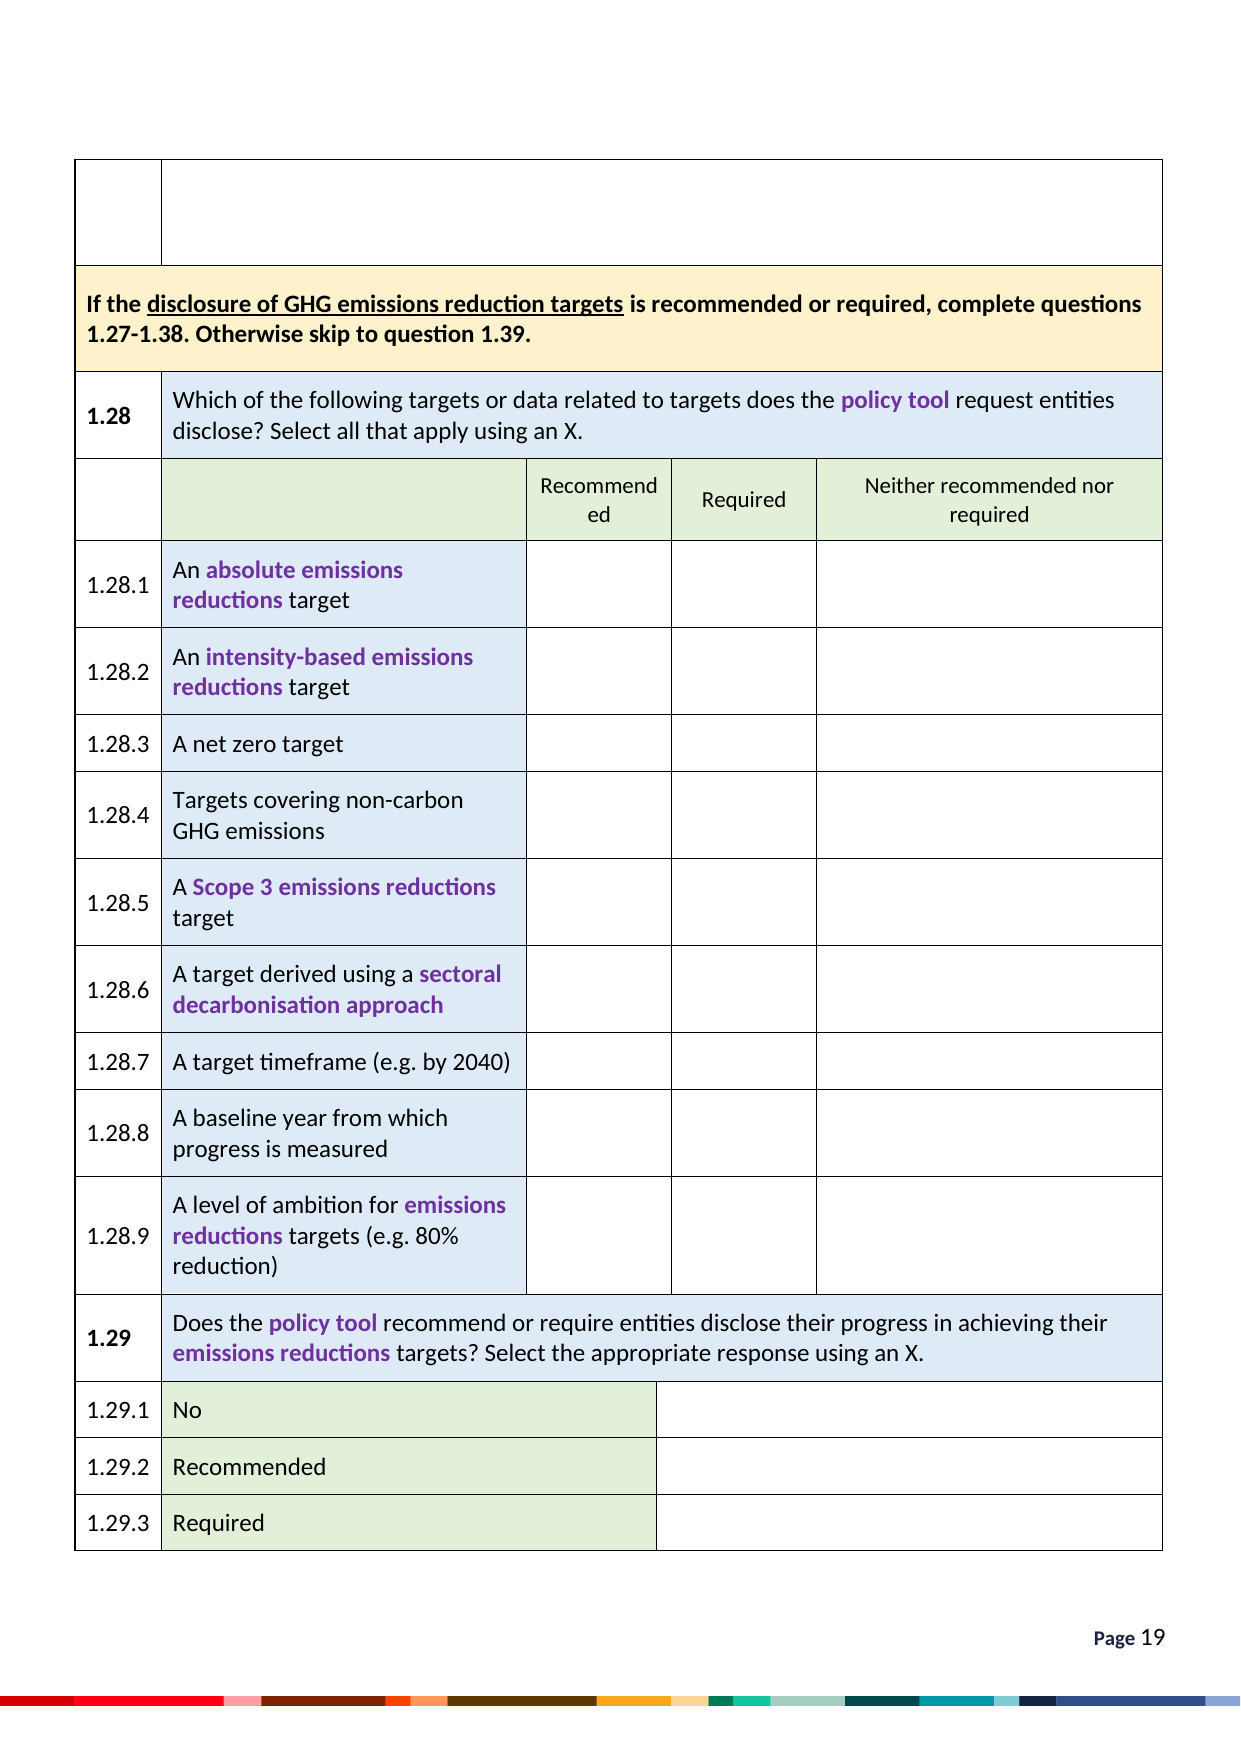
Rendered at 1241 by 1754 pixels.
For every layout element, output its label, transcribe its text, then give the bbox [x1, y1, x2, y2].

table_cell [672, 1090, 816, 1176]
table_cell A baseline year from which progress is measured [162, 1090, 526, 1176]
table_cell 1.29 [76, 1295, 161, 1381]
table_cell [672, 1177, 816, 1293]
table_cell 1.28.6 [76, 946, 161, 1032]
table_cell A Scope 3 emissions reductions target [162, 859, 526, 945]
table_cell [672, 772, 816, 858]
table_cell Recommended [527, 459, 671, 540]
table_cell [76, 459, 161, 540]
table_cell [672, 946, 816, 1032]
table_cell 1.28 [76, 372, 161, 458]
table_cell An absolute emissions reductions target [162, 541, 526, 627]
table_cell Neither recommended nor required [817, 459, 1162, 540]
table_cell [672, 859, 816, 945]
table_cell A target derived using a sectoral decarbonisation approach [162, 946, 526, 1032]
table_cell No [162, 1382, 656, 1437]
table_cell [657, 1495, 1162, 1550]
table_cell [657, 1382, 1162, 1437]
table_cell 1.29.2 [76, 1438, 161, 1494]
table_cell If the disclosure of GHG emissions reduction targets is recommended or required, complete questions 1.27-1.38. Otherwise skip to question 1.39. [76, 266, 1162, 371]
table_cell [657, 1438, 1162, 1494]
table_cell [527, 715, 671, 771]
table_cell [817, 1177, 1162, 1293]
table_cell [817, 772, 1162, 858]
picture [0, 1696, 1241, 1706]
table_cell [527, 628, 671, 714]
table_cell [672, 1033, 816, 1089]
table_cell [527, 1033, 671, 1089]
table_cell 1.28.7 [76, 1033, 161, 1089]
table_cell 1.28.2 [76, 628, 161, 714]
table_cell A target timeframe (e.g. by 2040) [162, 1033, 526, 1089]
table_cell [527, 1177, 671, 1293]
table_cell 1.28.4 [76, 772, 161, 858]
table_cell [162, 160, 1162, 265]
table_cell [672, 715, 816, 771]
table_cell 1.28.3 [76, 715, 161, 771]
table_cell Required [162, 1495, 656, 1550]
table_cell 1.28.9 [76, 1177, 161, 1293]
table_cell 1.28.1 [76, 541, 161, 627]
table_cell Which of the following targets or data related to targets does the policy tool request entities disclose? Select all that apply using an X. [162, 372, 1162, 458]
table_cell Required [672, 459, 816, 540]
table_cell A level of ambition for emissions reductions targets (e.g. 80% reduction) [162, 1177, 526, 1293]
table_cell [817, 946, 1162, 1032]
table_cell Recommended [162, 1438, 656, 1494]
table_cell A net zero target [162, 715, 526, 771]
table_cell [527, 1090, 671, 1176]
table_cell [817, 1033, 1162, 1089]
table_cell [672, 628, 816, 714]
table_cell [672, 541, 816, 627]
table_cell [817, 859, 1162, 945]
table_cell 1.28.8 [76, 1090, 161, 1176]
table_cell [76, 160, 161, 265]
table_cell [817, 1090, 1162, 1176]
table_cell [817, 541, 1162, 627]
table_cell 1.29.3 [76, 1495, 161, 1550]
table_cell Targets covering non-carbon GHG emissions [162, 772, 526, 858]
table_cell An intensity-based emissions reductions target [162, 628, 526, 714]
table_cell [817, 628, 1162, 714]
table_cell [527, 859, 671, 945]
table_cell 1.29.1 [76, 1382, 161, 1437]
table_cell [162, 459, 526, 540]
table_cell [527, 772, 671, 858]
table_cell [527, 541, 671, 627]
table_cell Does the policy tool recommend or require entities disclose their progress in achieving their emissions reductions targets? Select the appropriate response using an X. [162, 1295, 1162, 1381]
table_cell [527, 946, 671, 1032]
table_cell [817, 715, 1162, 771]
table_cell 1.28.5 [76, 859, 161, 945]
